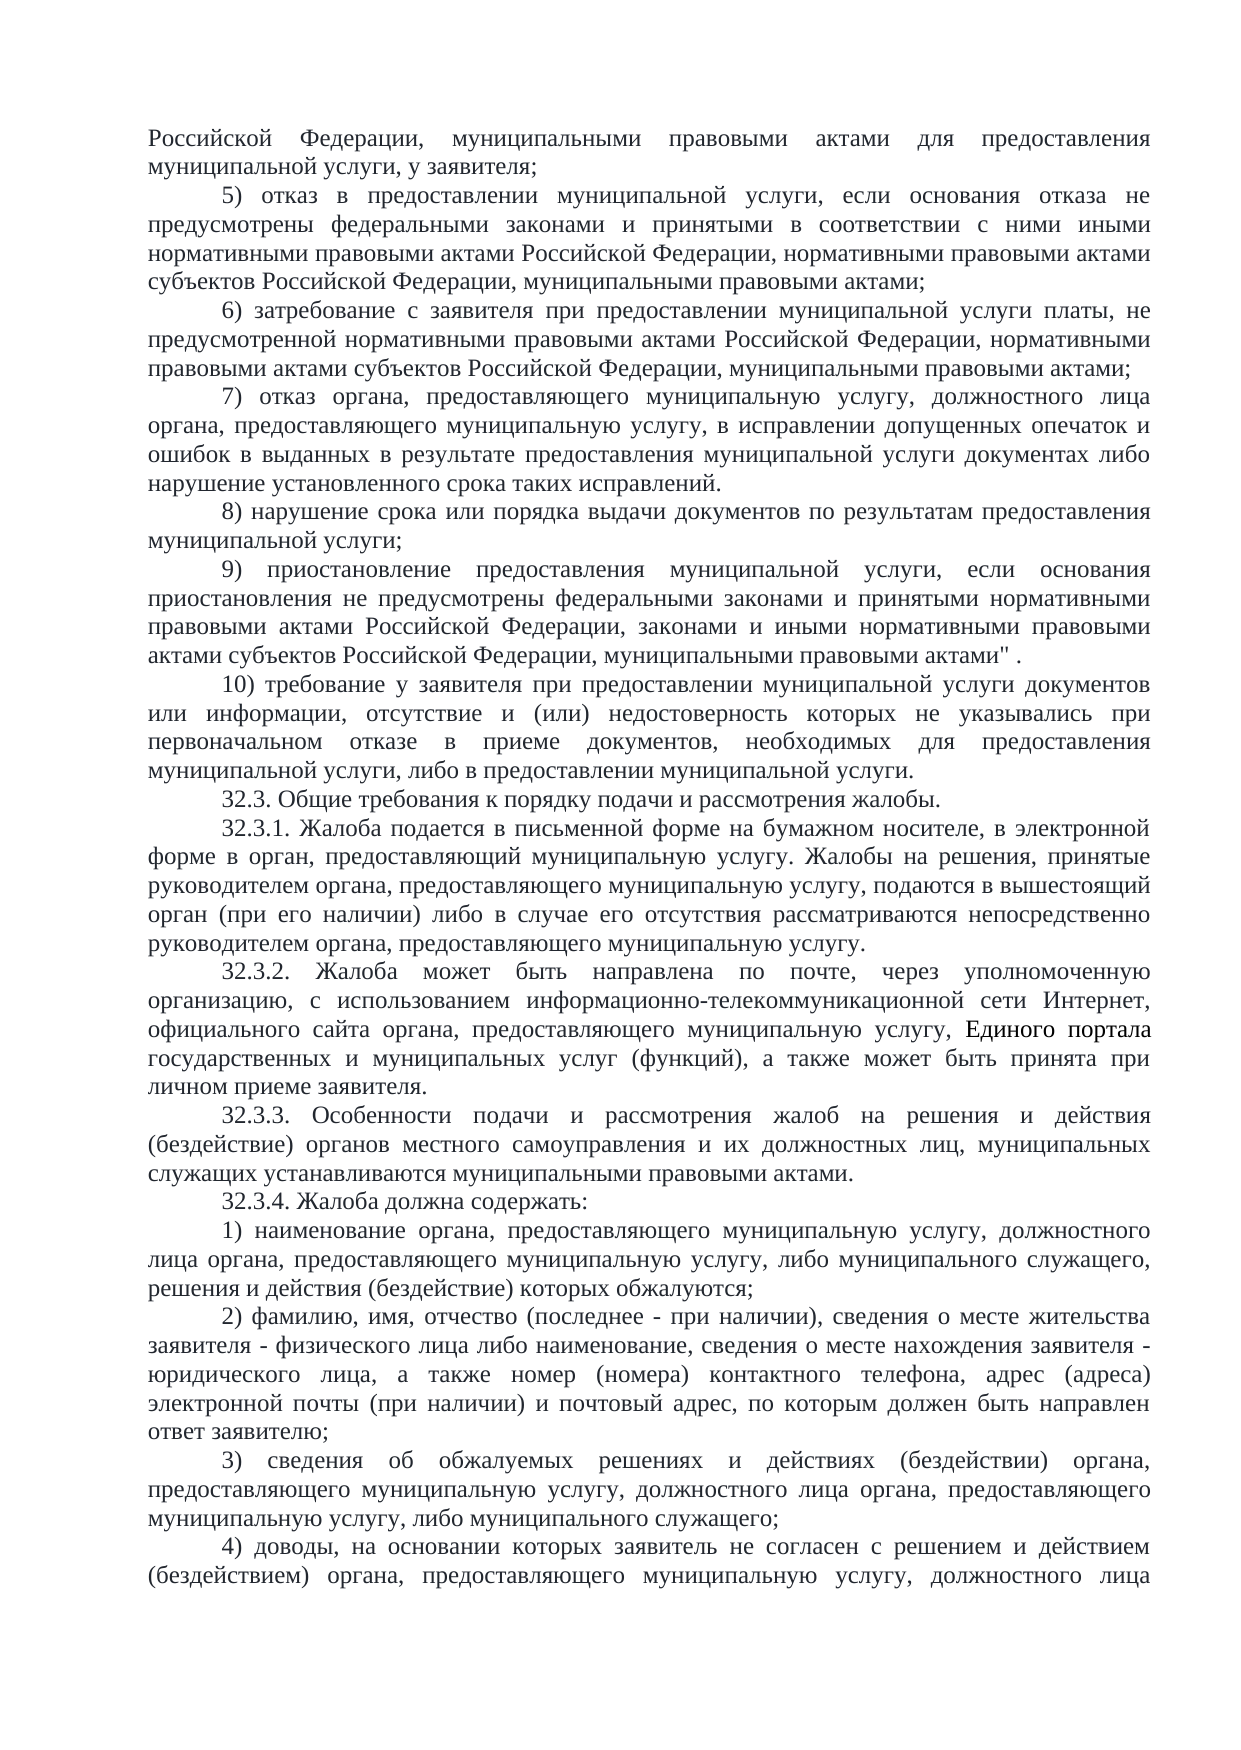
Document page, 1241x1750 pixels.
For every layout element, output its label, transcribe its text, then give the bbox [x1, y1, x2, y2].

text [148, 1531, 1152, 1589]
text 1) наименование органа, предоставляющего муниципальную услугу, должностного лица органа, предоставляющего муниципальную услугу, либо муниципального служащего, решения и действия (бездействие) которых обжалуются; [148, 1215, 1152, 1301]
text 2) фамилию, имя, отчество (последнее - при наличии), сведения о месте жительства заявителя - физического лица либо наименование, сведения о месте нахождения заявителя - юридического лица, а также номер (номера) контактного телефона, адрес (адреса) электронной почты (при наличии) и почтовый адрес, по которым должен быть направлен ответ заявителю; [148, 1301, 1152, 1445]
text 5) отказ в предоставлении муниципальной услуги, если основания отказа не предусмотрены федеральными законами и принятыми в соответствии с ними иными нормативными правовыми актами Российской Федерации, нормативными правовыми актами субъектов Российской Федерации, муниципальными правовыми актами; [148, 180, 1152, 295]
text 32.3.1. Жалоба подается в письменной форме на бумажном носителе, в электронной форме в орган, предоставляющий муниципальную услугу. Жалобы на решения, принятые руководителем органа, предоставляющего муниципальную услугу, подаются в вышестоящий орган (при его наличии) либо в случае его отсутствия рассматриваются непосредственно руководителем органа, предоставляющего муниципальную услугу. [148, 813, 1152, 956]
text 32.3.3. Особенности подачи и рассмотрения жалоб на решения и действия (бездействие) органов местного самоуправления и их должностных лиц, муниципальных служащих устанавливаются муниципальными правовыми актами. [148, 1100, 1152, 1186]
text 32.3.2. Жалоба может быть направлена по почте, через уполномоченную организацию, с использованием информационно-телекоммуникационной сети Интернет, официального сайта органа, предоставляющего муниципальную услугу, Единого портала государственных и муниципальных услуг (функций), а также может быть принята при личном приеме заявителя. [148, 956, 1152, 1100]
text 7) отказ органа, предоставляющего муниципальную услугу, должностного лица органа, предоставляющего муниципальную услугу, в исправлении допущенных опечаток и ошибок в выданных в результате предоставления муниципальной услуги документах либо нарушение установленного срока таких исправлений. [148, 381, 1152, 496]
text 10) требование у заявителя при предоставлении муниципальной услуги документов или информации, отсутствие и (или) недостоверность которых не указывались при первоначальном отказе в приеме документов, необходимых для предоставления муниципальной услуги, либо в предоставлении муниципальной услуги. [148, 669, 1152, 784]
text 32.3. Общие требования к порядку подачи и рассмотрения жалобы. [148, 784, 1152, 813]
text 3) сведения об обжалуемых решениях и действиях (бездействии) органа, предоставляющего муниципальную услугу, должностного лица органа, предоставляющего муниципальную услугу, либо муниципального служащего; [148, 1445, 1152, 1531]
text 9) приостановление предоставления муниципальной услуги, если основания приостановления не предусмотрены федеральными законами и принятыми нормативными правовыми актами Российской Федерации, законами и иными нормативными правовыми актами субъектов Российской Федерации, муниципальными правовыми актами" . [148, 554, 1152, 669]
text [148, 123, 1152, 180]
text 32.3.4. Жалоба должна содержать: [148, 1186, 1152, 1215]
text 8) нарушение срока или порядка выдачи документов по результатам предоставления муниципальной услуги; [148, 496, 1152, 554]
text 6) затребование с заявителя при предоставлении муниципальной услуги платы, не предусмотренной нормативными правовыми актами Российской Федерации, нормативными правовыми актами субъектов Российской Федерации, муниципальными правовыми актами; [148, 295, 1152, 381]
